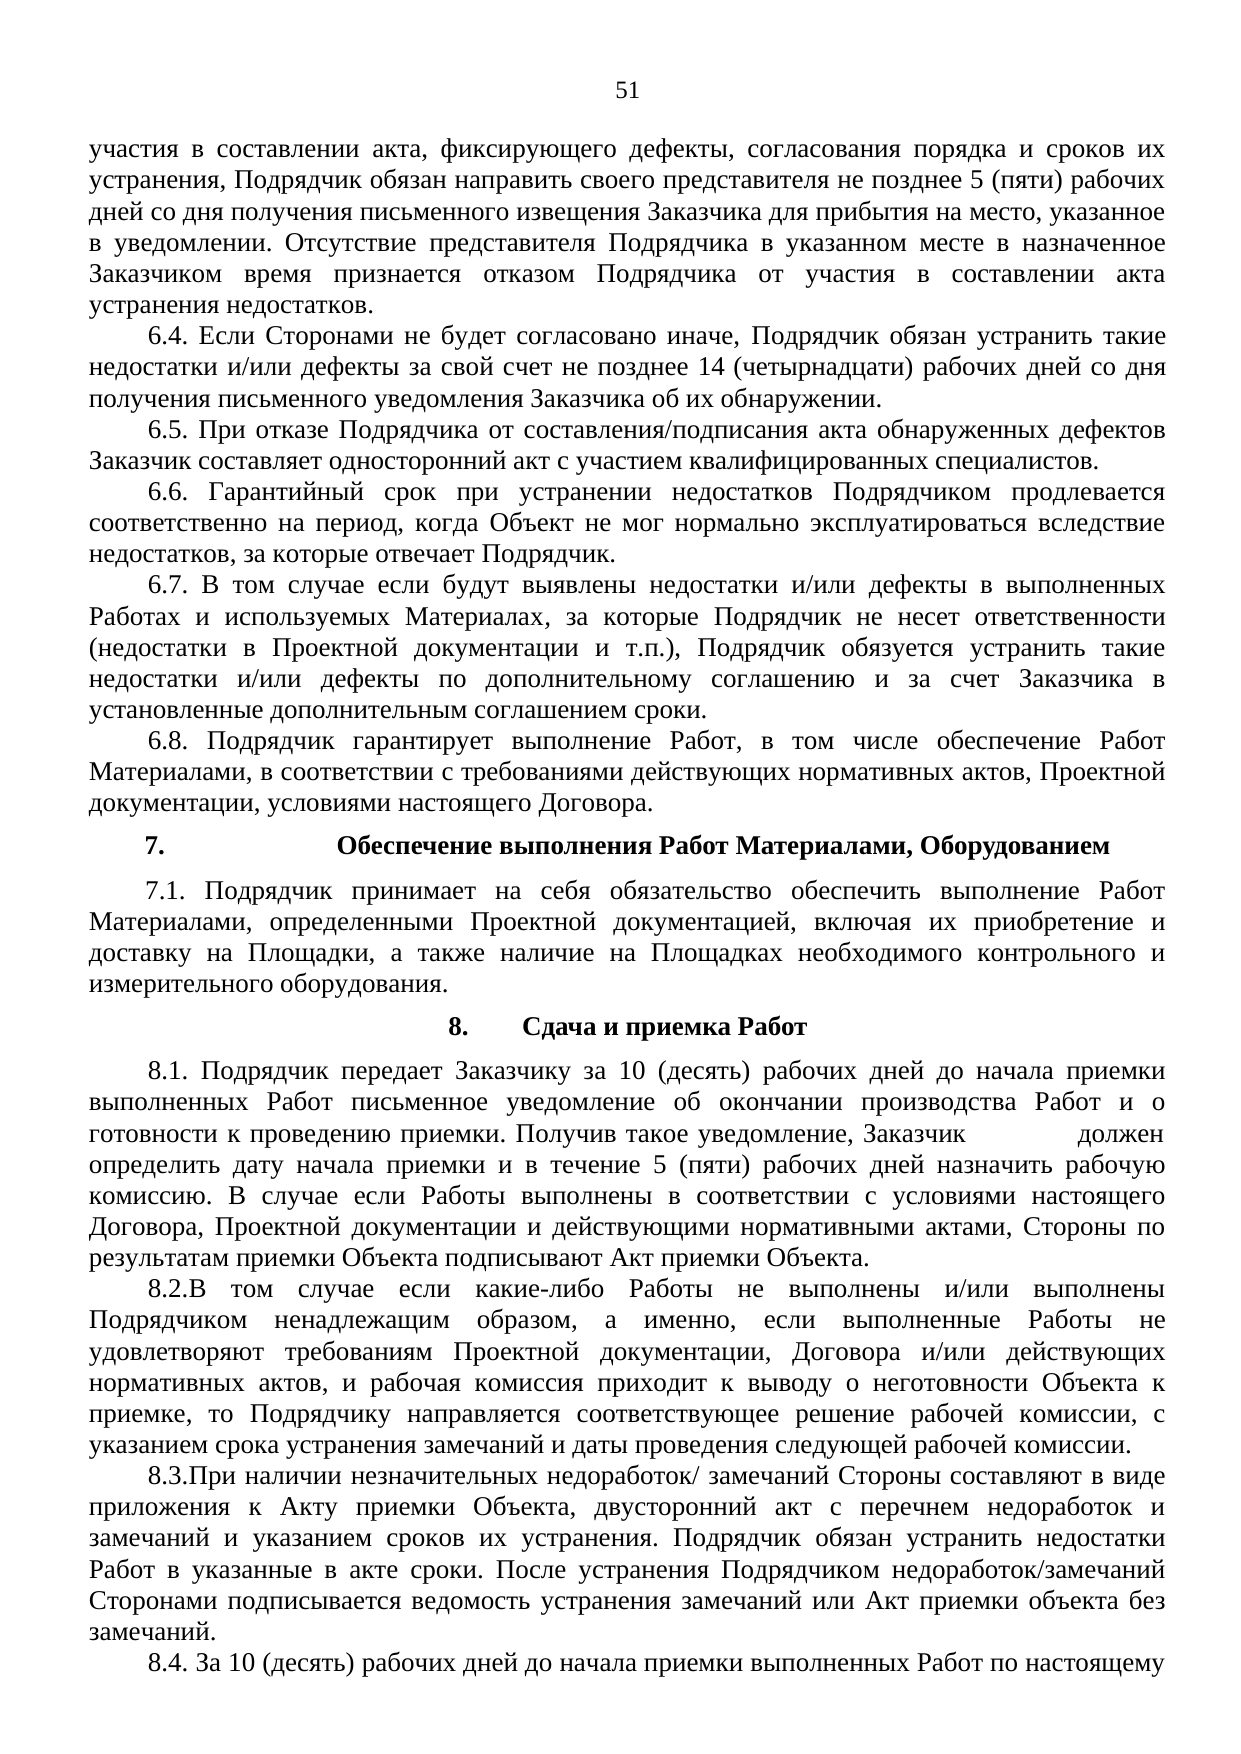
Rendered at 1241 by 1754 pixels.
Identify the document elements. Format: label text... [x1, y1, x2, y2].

list Сдача и приемка Работ [89, 1009, 1167, 1041]
text 6.5. При отказе Подрядчика от составления/подписания акта обнаруженных дефектов Заказчик составляет односторонний акт с участием квалифицированных специалистов. [89, 413, 1167, 475]
text 6.8. Подрядчик гарантирует выполнение Работ, в том числе обеспечение Работ Материалами, в соответствии с требованиями действующих нормативных актов, Проектной документации, условиями настоящего Договора. [89, 724, 1167, 818]
text 7.1. Подрядчик принимает на себя обязательство обеспечить выполнение Работ Материалами, определенными Проектной документацией, включая их приобретение и доставку на Площадки, а также наличие на Площадках необходимого контрольного и измерительного оборудования. [89, 874, 1167, 998]
text 8.3.При наличии незначительных недоработок/ замечаний Стороны составляют в виде приложения к Акту приемки Объекта, двусторонний акт с перечнем недоработок и замечаний и указанием сроков их устранения. Подрядчик обязан устранить недостатки Работ в указанные в акте сроки. После устранения Подрядчиком недоработок/замечаний Сторонами подписывается ведомость устранения замечаний или Акт приемки объекта без замечаний. [89, 1459, 1167, 1646]
text 6.4. Если Сторонами не будет согласовано иначе, Подрядчик обязан устранить такие недостатки и/или дефекты за свой счет не позднее 14 (четырнадцати) рабочих дней со дня получения письменного уведомления Заказчика об их обнаружении. [89, 319, 1167, 413]
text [89, 1646, 1167, 1677]
text 8.2.В том случае если какие-либо Работы не выполнены и/или выполнены Подрядчиком ненадлежащим образом, а именно, если выполненные Работы не удовлетворяют требованиям Проектной документации, Договора и/или действующих нормативных актов, и рабочая комиссия приходит к выводу о неготовности Объекта к приемке, то Подрядчику направляется соответствующее решение рабочей комиссии, с указанием срока устранения замечаний и даты проведения следующей рабочей комиссии. [89, 1272, 1167, 1459]
list Обеспечение выполнения Работ Материалами, Оборудованием [89, 829, 1167, 860]
text 6.6. Гарантийный срок при устранении недостатков Подрядчиком продлевается соответственно на период, когда Объект не мог нормально эксплуатироваться вследствие недостатков, за которые отвечает Подрядчик. [89, 475, 1167, 568]
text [89, 132, 1167, 319]
text 8.1. Подрядчик передает Заказчику за 10 (десять) рабочих дней до начала приемки выполненных Работ письменное уведомление об окончании производства Работ и о готовности к проведению приемки. Получив такое уведомление, Заказчик должен определить дату начала приемки и в течение 5 (пяти) рабочих дней назначить рабочую комиссию. В случае если Работы выполнены в соответствии с условиями настоящего Договора, Проектной документации и действующими нормативными актами, Стороны по результатам приемки Объекта подписывают Акт приемки Объекта. [89, 1054, 1167, 1272]
text 6.7. В том случае если будут выявлены недостатки и/или дефекты в выполненных Работах и используемых Материалах, за которые Подрядчик не несет ответственности (недостатки в Проектной документации и т.п.), Подрядчик обязуется устранить такие недостатки и/или дефекты по дополнительному соглашению и за счет Заказчика в установленные дополнительным соглашением сроки. [89, 568, 1167, 724]
